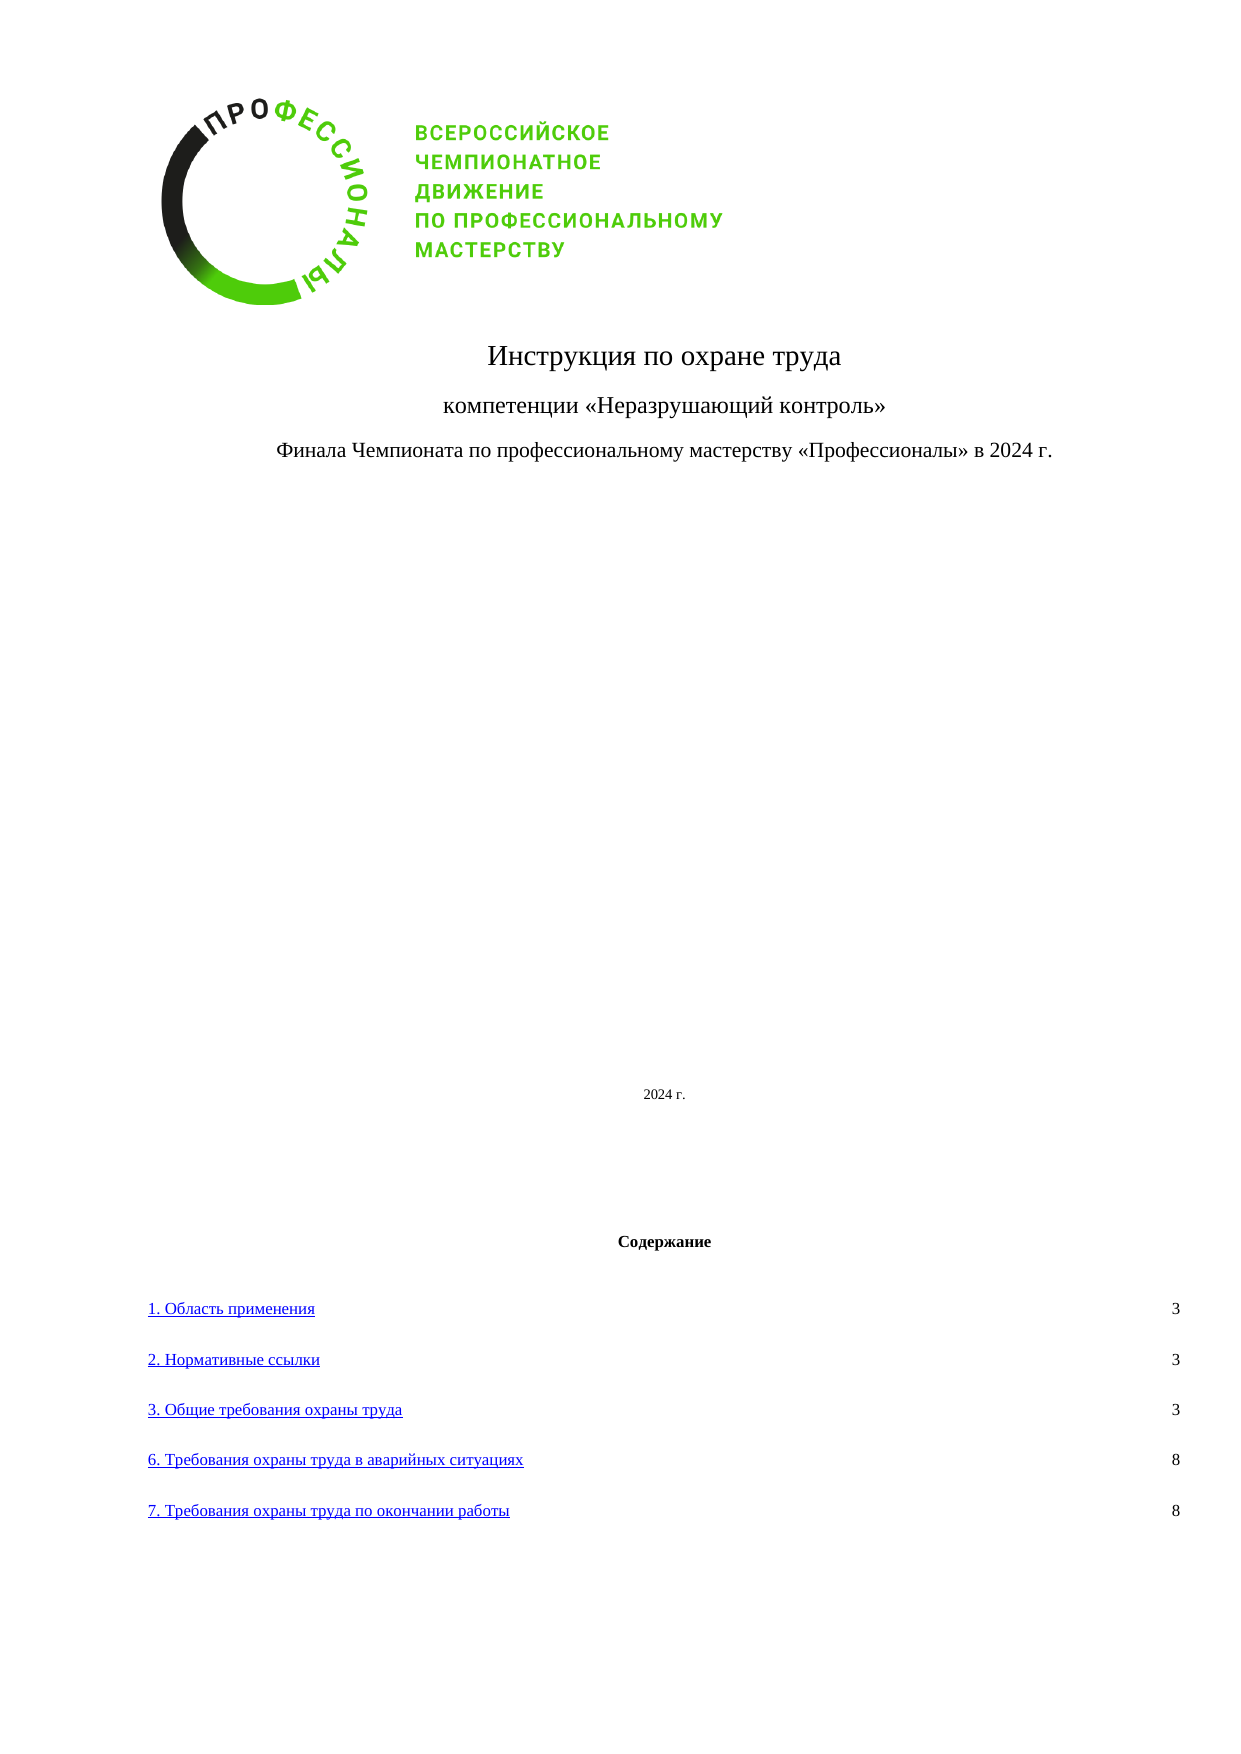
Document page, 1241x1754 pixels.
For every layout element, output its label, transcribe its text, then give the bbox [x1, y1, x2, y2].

text Инструкция по охране труда [148, 314, 1181, 371]
text 2024 г. [148, 1074, 1181, 1103]
text Содержание [148, 1218, 1181, 1251]
text компетенции «Неразрушающий контроль» [148, 371, 1181, 419]
text Финала Чемпионата по профессиональному мастерству «Профессионалы» в 2024 г. [148, 419, 1181, 462]
picture [147, 88, 732, 314]
